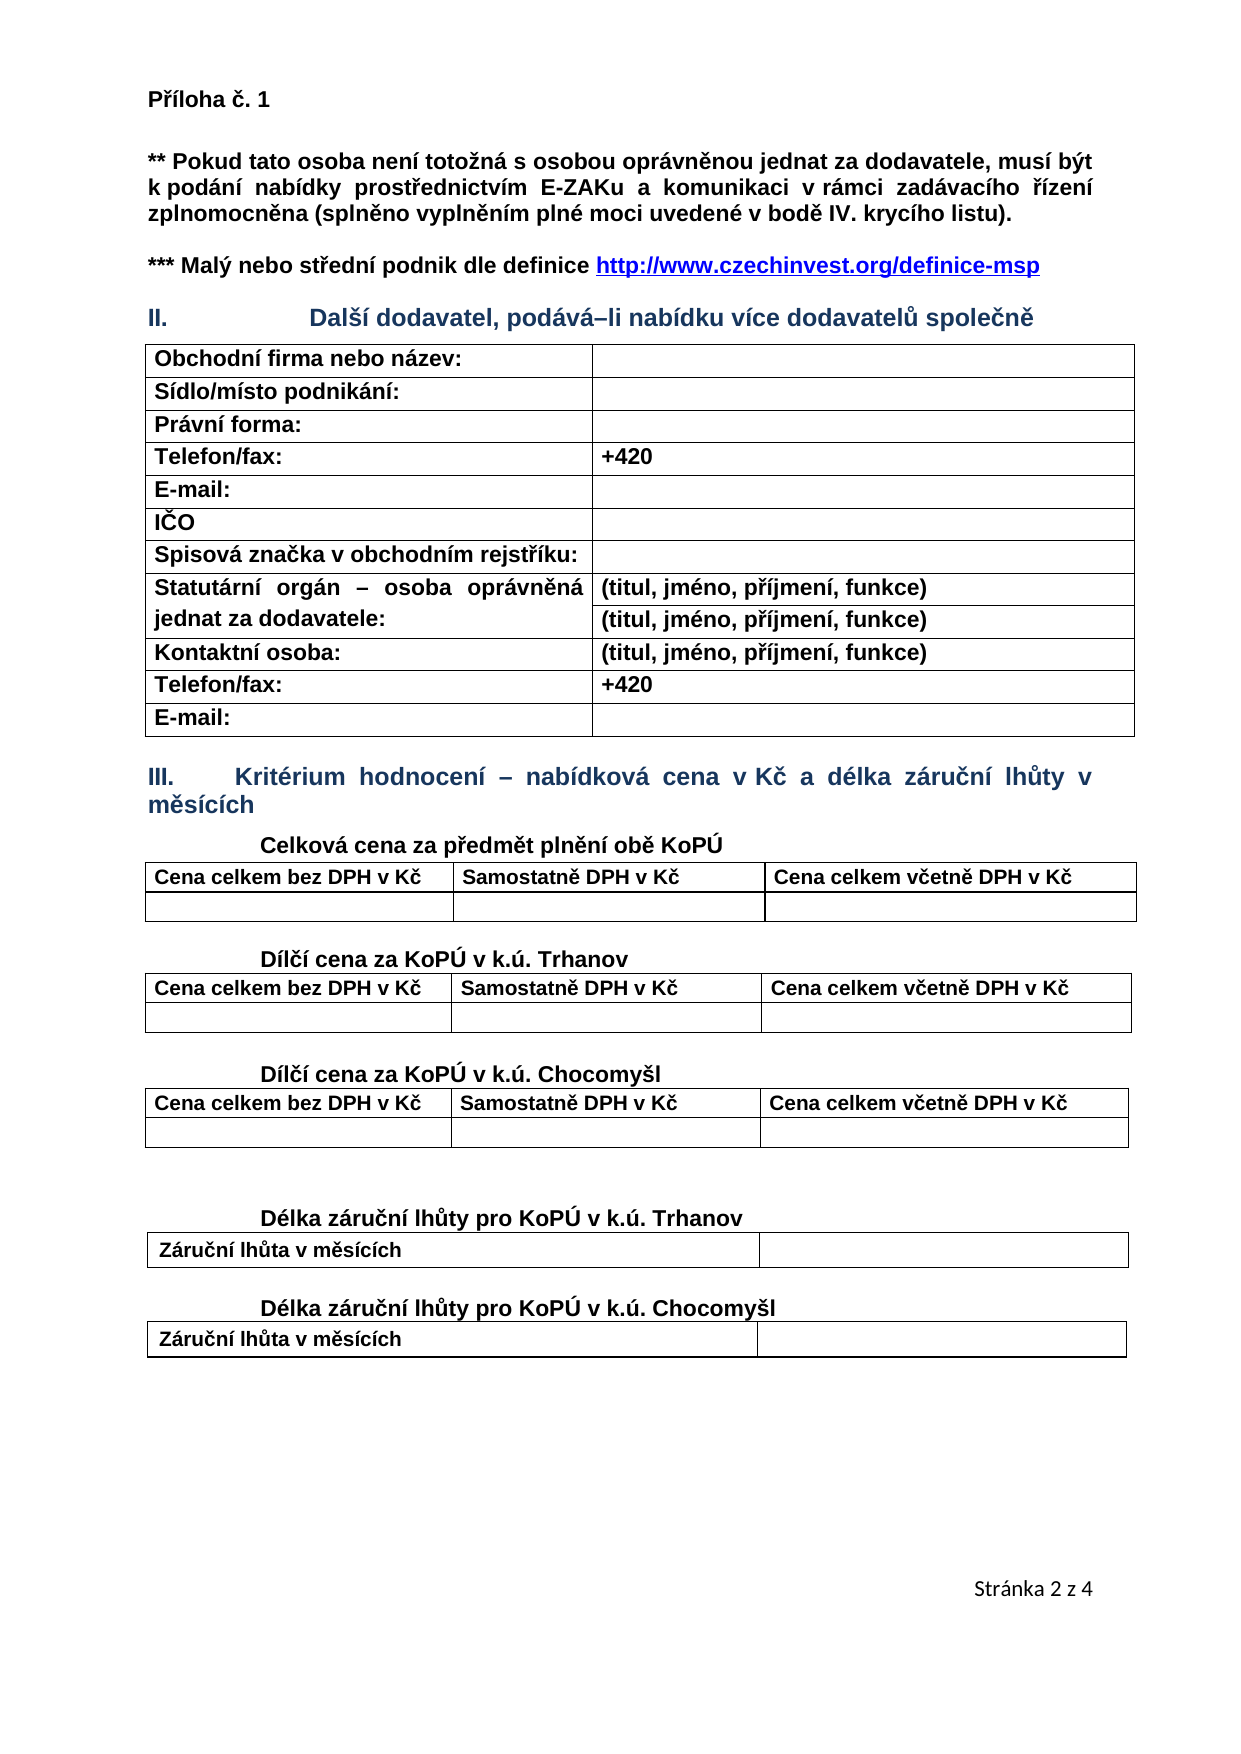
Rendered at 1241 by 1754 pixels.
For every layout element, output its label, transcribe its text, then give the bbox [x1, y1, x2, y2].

table_cell (titul, jméno, příjmení, funkce) [593, 574, 1134, 605]
table_cell (titul, jméno, příjmení, funkce) [593, 639, 1134, 670]
table_cell [146, 1003, 451, 1032]
list Dílčí cena za KoPÚ v k.ú. Chocomyšl [260, 1061, 1093, 1088]
table_cell [593, 509, 1134, 540]
table_cell E-mail: [146, 476, 592, 507]
table_cell [454, 893, 764, 921]
table_header [758, 1322, 1126, 1356]
table_cell [593, 411, 1134, 442]
table_header Cena celkem včetně DPH v Kč [761, 1089, 1128, 1117]
table_cell [146, 893, 453, 921]
table_cell [762, 1003, 1131, 1032]
table_cell [593, 704, 1134, 736]
table_header Cena celkem bez DPH v Kč [146, 1089, 451, 1117]
subtitle Kritérium hodnocení – nabídková cena v Kč a délka záruční lhůty v měsících [148, 762, 1093, 819]
table_header Cena celkem bez DPH v Kč [146, 974, 451, 1002]
table_cell +420 [593, 443, 1134, 475]
table_header Cena celkem včetně DPH v Kč [766, 863, 1136, 891]
table_header Cena celkem včetně DPH v Kč [762, 974, 1131, 1002]
table_header Cena celkem bez DPH v Kč [146, 863, 453, 891]
table_cell [146, 1118, 451, 1147]
table_cell Telefon/fax: [146, 443, 592, 475]
table_cell IČO [146, 509, 592, 540]
list Dílčí cena za KoPÚ v k.ú. Trhanov [260, 946, 1093, 972]
table_cell Kontaktní osoba: [146, 639, 592, 670]
text *** Malý nebo střední podnik dle definice http://www.czechinvest.org/definice-msp [148, 252, 1093, 278]
table_cell [452, 1118, 760, 1147]
table_cell Právní forma: [146, 411, 592, 442]
table_cell [761, 1118, 1128, 1147]
subtitle Další dodavatel, podává–li nabídku více dodavatelů společně [148, 303, 1093, 332]
table_cell [593, 541, 1134, 573]
table_header Obchodní firma nebo název: [146, 345, 592, 377]
table_header Záruční lhůta v měsících [148, 1322, 757, 1356]
table_header Záruční lhůta v měsících [148, 1233, 759, 1267]
table_cell [766, 893, 1136, 921]
list Celková cena za předmět plnění obě KoPÚ [260, 832, 1093, 858]
table_cell Telefon/fax: [146, 671, 592, 703]
table_cell Statutární orgán – osoba oprávněná jednat za dodavatele: [146, 574, 592, 638]
table_header [760, 1233, 1128, 1267]
list Délka záruční lhůty pro KoPÚ v k.ú. Chocomyšl [260, 1294, 1093, 1321]
table_cell E-mail: [146, 704, 592, 736]
table_cell (titul, jméno, příjmení, funkce) [593, 606, 1134, 638]
table_header Samostatně DPH v Kč [452, 974, 761, 1002]
table_cell [452, 1003, 761, 1032]
table_cell Spisová značka v obchodním rejstříku: [146, 541, 592, 573]
table_header Samostatně DPH v Kč [454, 863, 764, 891]
table_header Samostatně DPH v Kč [452, 1089, 760, 1117]
table_cell Sídlo/místo podnikání: [146, 378, 592, 409]
table_header [593, 345, 1134, 377]
text ** Pokud tato osoba není totožná s osobou oprávněnou jednat za dodavatele, musí být k podání nabídky prostřednictvím E-ZAKu a komunikaci v rámci zadávacího řízení zplnomocněna (splněno vyplněním plné moci uvedené v bodě IV. krycího listu). [148, 148, 1093, 227]
table_cell [593, 476, 1134, 507]
table_cell [593, 378, 1134, 409]
list Délka záruční lhůty pro KoPÚ v k.ú. Trhanov [260, 1205, 1093, 1232]
table_cell +420 [593, 671, 1134, 703]
